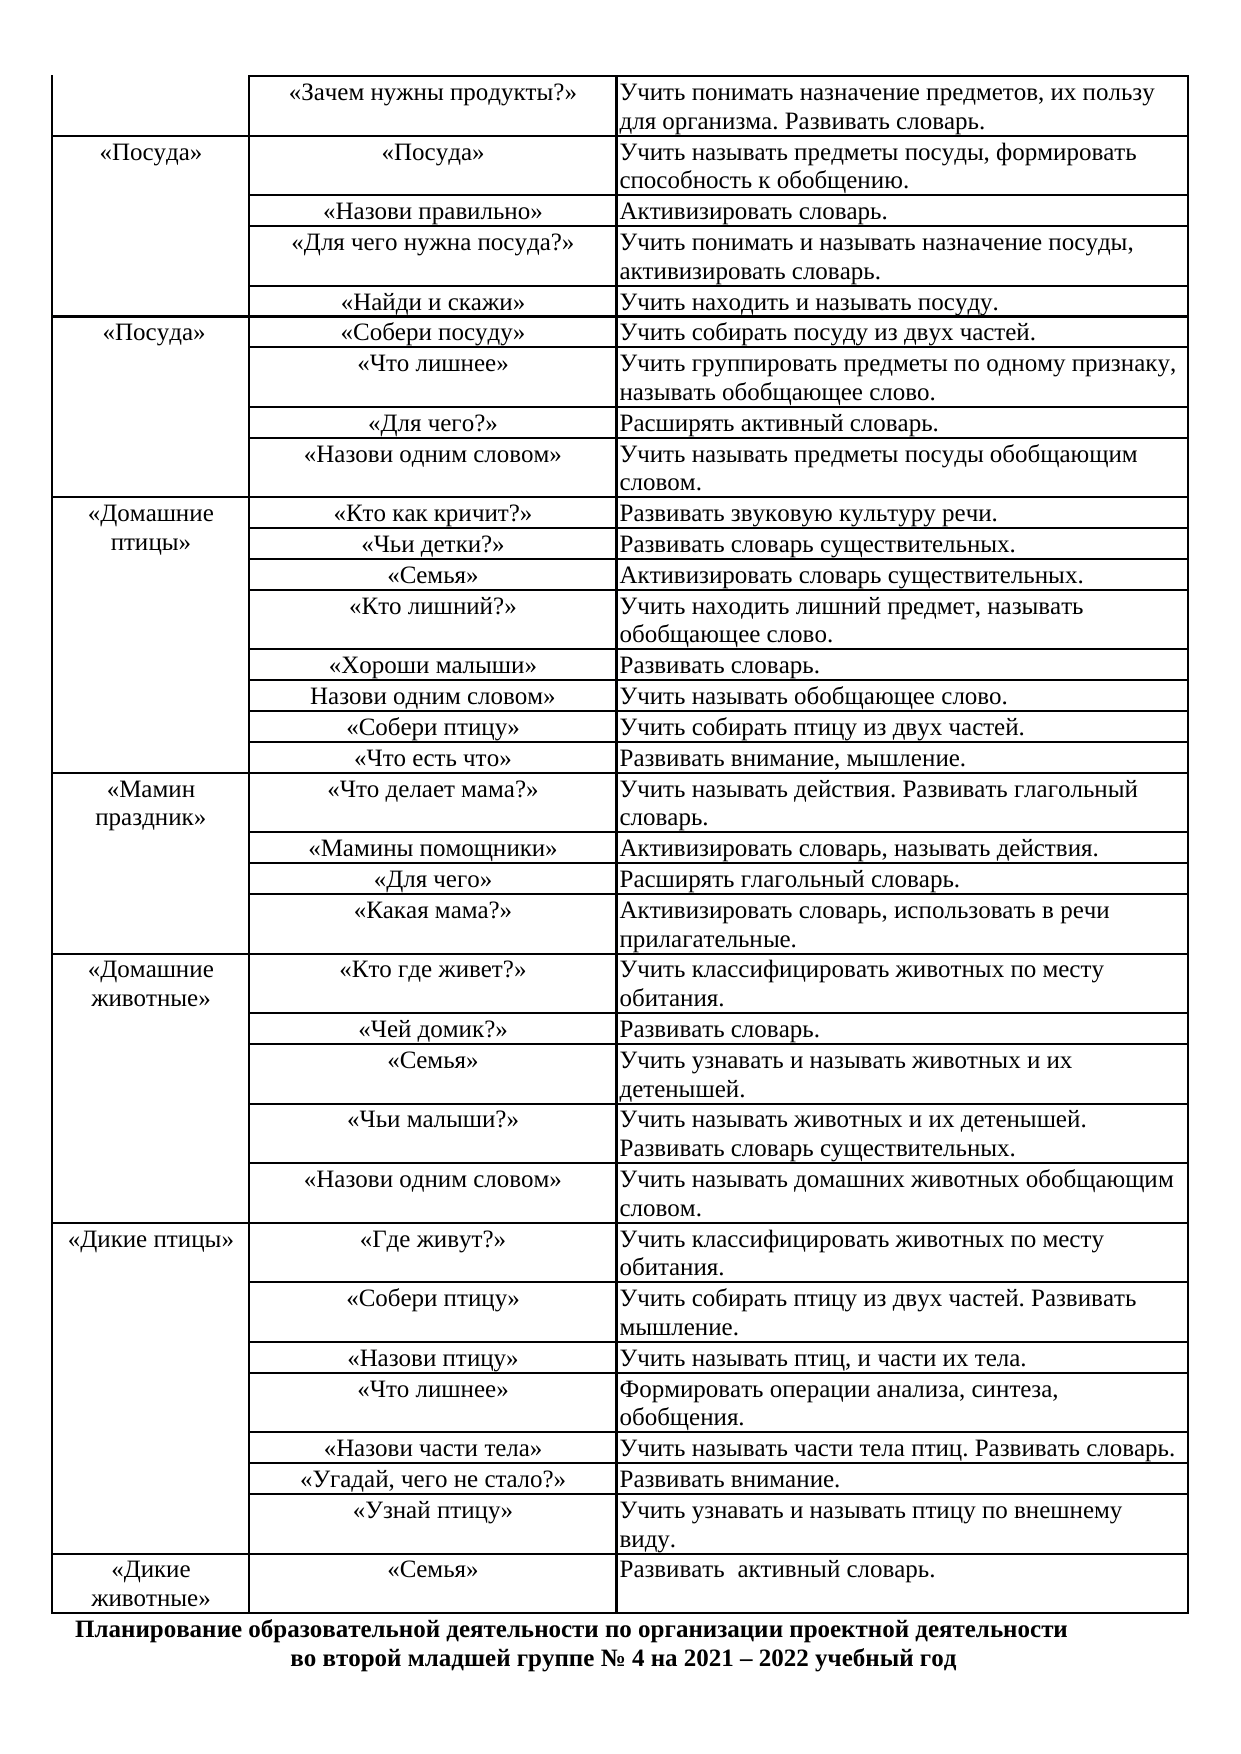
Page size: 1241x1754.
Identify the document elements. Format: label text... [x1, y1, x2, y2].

table_cell «Угадай, чего не стало?» [250, 1464, 615, 1493]
table_cell Развивать словарь существительных. [618, 529, 1187, 558]
table_cell Учить называть обобщающее слово. [618, 681, 1187, 710]
table_cell «Где живут?» [250, 1224, 615, 1281]
table_cell Учить собирать посуду из двух частей. [618, 318, 1187, 346]
table_cell «Собери посуду» [250, 318, 615, 346]
text во второй младшей группе № 4 на 2021 – 2022 учебный год [75, 1643, 1165, 1672]
table_cell Развивать активный словарь. [618, 1555, 1187, 1612]
table_cell «Кто как кричит?» [250, 498, 615, 527]
table_cell Учить группировать предметы по одному признаку, называть обобщающее слово. [618, 348, 1187, 406]
table_cell Активизировать словарь. [618, 196, 1187, 225]
table_cell Формировать операции анализа, синтеза, обобщения. [618, 1374, 1187, 1431]
table_cell Учить собирать птицу из двух частей. [618, 712, 1187, 741]
table_cell «Какая мама?» [250, 895, 615, 952]
table_cell Учить называть птиц, и части их тела. [618, 1343, 1187, 1372]
table_cell «Мамин праздник» [53, 774, 248, 952]
table_cell «Чьи малыши?» [250, 1105, 615, 1162]
table_cell Учить называть предметы посуды обобщающим словом. [618, 439, 1187, 496]
table_cell «Дикие птицы» [53, 1224, 248, 1552]
table_cell Активизировать словарь, использовать в речи прилагательные. [618, 895, 1187, 952]
table_cell Учить узнавать и называть животных и их детенышей. [618, 1045, 1187, 1102]
table_cell «Посуда» [250, 137, 615, 194]
table_cell «Для чего?» [250, 408, 615, 437]
table_cell Учить называть животных и их детенышей. Развивать словарь существительных. [618, 1105, 1187, 1162]
table_cell «Домашние птицы» [53, 498, 248, 772]
table_cell «Найди и скажи» [250, 287, 615, 315]
table_cell «Мамины помощники» [250, 833, 615, 862]
table_cell «Семья» [250, 1555, 615, 1612]
table_cell «Назови части тела» [250, 1433, 615, 1462]
table_cell «Собери птицу» [250, 712, 615, 741]
table_cell «Что лишнее» [250, 1374, 615, 1431]
table_cell «Собери птицу» [250, 1283, 615, 1341]
table_cell «Дикие животные» [53, 1555, 248, 1612]
table_cell Учить классифицировать животных по месту обитания. [618, 1224, 1187, 1281]
table_cell Учить называть предметы посуды, формировать способность к обобщению. [618, 137, 1187, 194]
table_cell «Узнай птицу» [250, 1495, 615, 1552]
table_cell Развивать словарь. [618, 650, 1187, 679]
table_cell «Посуда» [53, 318, 248, 496]
table_cell «Что лишнее» [250, 348, 615, 406]
table_cell Развивать внимание, мышление. [618, 743, 1187, 772]
table_cell Активизировать словарь, называть действия. [618, 833, 1187, 862]
table_cell Учить называть части тела птиц. Развивать словарь. [618, 1433, 1187, 1462]
table_cell «Чьи детки?» [250, 529, 615, 558]
table_cell Учить узнавать и называть птицу по внешнему виду. [618, 1495, 1187, 1552]
table_cell «Посуда» [53, 137, 248, 315]
table_cell Учить находить лишний предмет, называть обобщающее слово. [618, 591, 1187, 648]
table_cell «Зачем нужны продукты?» [250, 77, 615, 134]
table_cell Учить классифицировать животных по месту обитания. [618, 955, 1187, 1012]
table_cell «Назови одним словом» [250, 1164, 615, 1222]
table_cell Учить собирать птицу из двух частей. Развивать мышление. [618, 1283, 1187, 1341]
table_cell «Назови птицу» [250, 1343, 615, 1372]
table_cell «Семья» [250, 560, 615, 589]
table_cell Учить находить и называть посуду. [618, 287, 1187, 315]
table_cell Назови одним словом» [250, 681, 615, 710]
table_cell Учить понимать назначение предметов, их пользу для организма. Развивать словарь. [618, 77, 1187, 134]
table_cell «Назови правильно» [250, 196, 615, 225]
table_cell Учить понимать и называть назначение посуды, активизировать словарь. [618, 227, 1187, 284]
table_cell «Для чего» [250, 864, 615, 893]
table_cell «Что делает мама?» [250, 774, 615, 831]
table_cell Развивать словарь. [618, 1014, 1187, 1043]
table_cell Учить называть домашних животных обобщающим словом. [618, 1164, 1187, 1222]
table_cell Расширять глагольный словарь. [618, 864, 1187, 893]
table_cell Активизировать словарь существительных. [618, 560, 1187, 589]
table_cell «Для чего нужна посуда?» [250, 227, 615, 284]
table_cell «Кто где живет?» [250, 955, 615, 1012]
table_cell «Хороши малыши» [250, 650, 615, 679]
table_cell Развивать внимание. [618, 1464, 1187, 1493]
table_cell Учить называть действия. Развивать глагольный словарь. [618, 774, 1187, 831]
table_cell «Домашние животные» [53, 955, 248, 1222]
table_cell «Что есть что» [250, 743, 615, 772]
table_cell «Назови одним словом» [250, 439, 615, 496]
table_cell «Кто лишний?» [250, 591, 615, 648]
text Планирование образовательной деятельности по организации проектной деятельности [75, 1614, 1165, 1643]
table_cell «Семья» [250, 1045, 615, 1102]
table_cell Развивать звуковую культуру речи. [618, 498, 1187, 527]
table_cell «Чей домик?» [250, 1014, 615, 1043]
table_cell Расширять активный словарь. [618, 408, 1187, 437]
